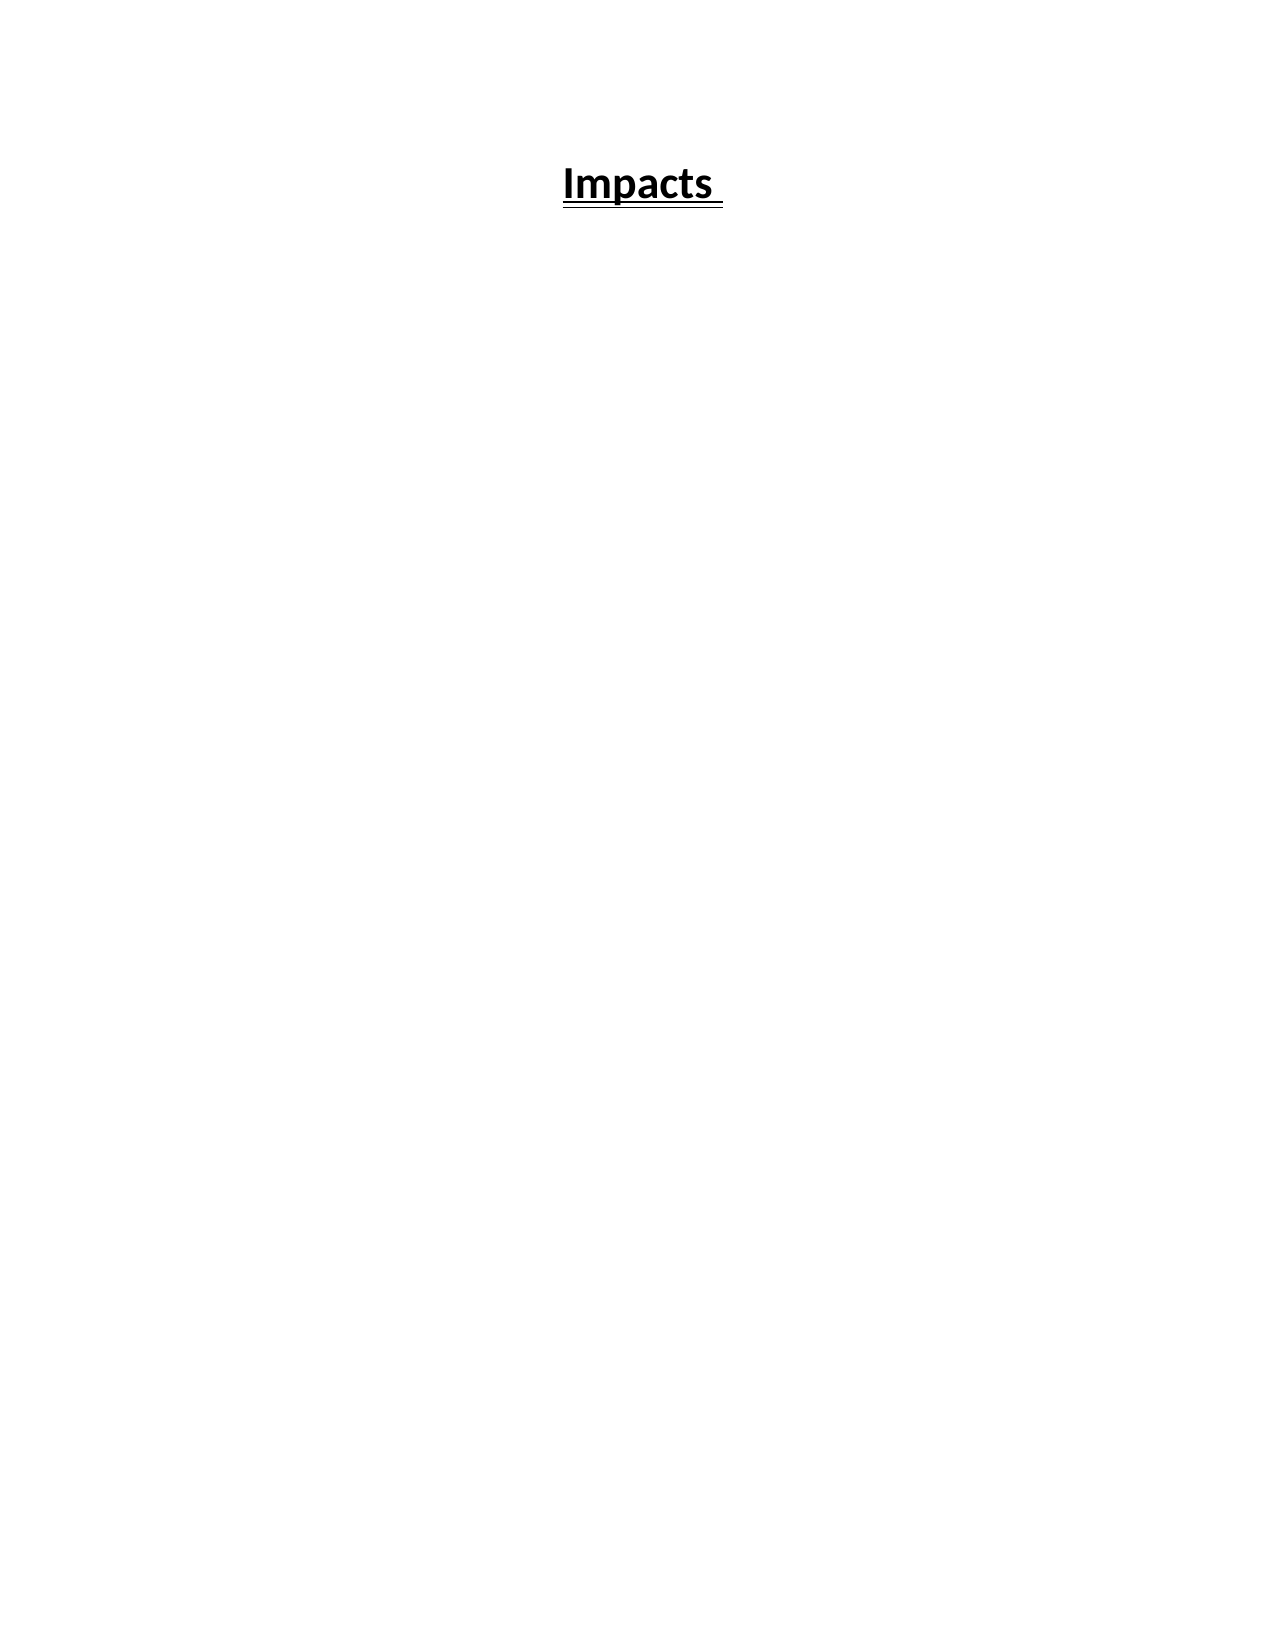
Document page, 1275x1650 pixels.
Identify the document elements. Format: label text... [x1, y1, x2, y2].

subtitle Impacts [187, 154, 1087, 210]
